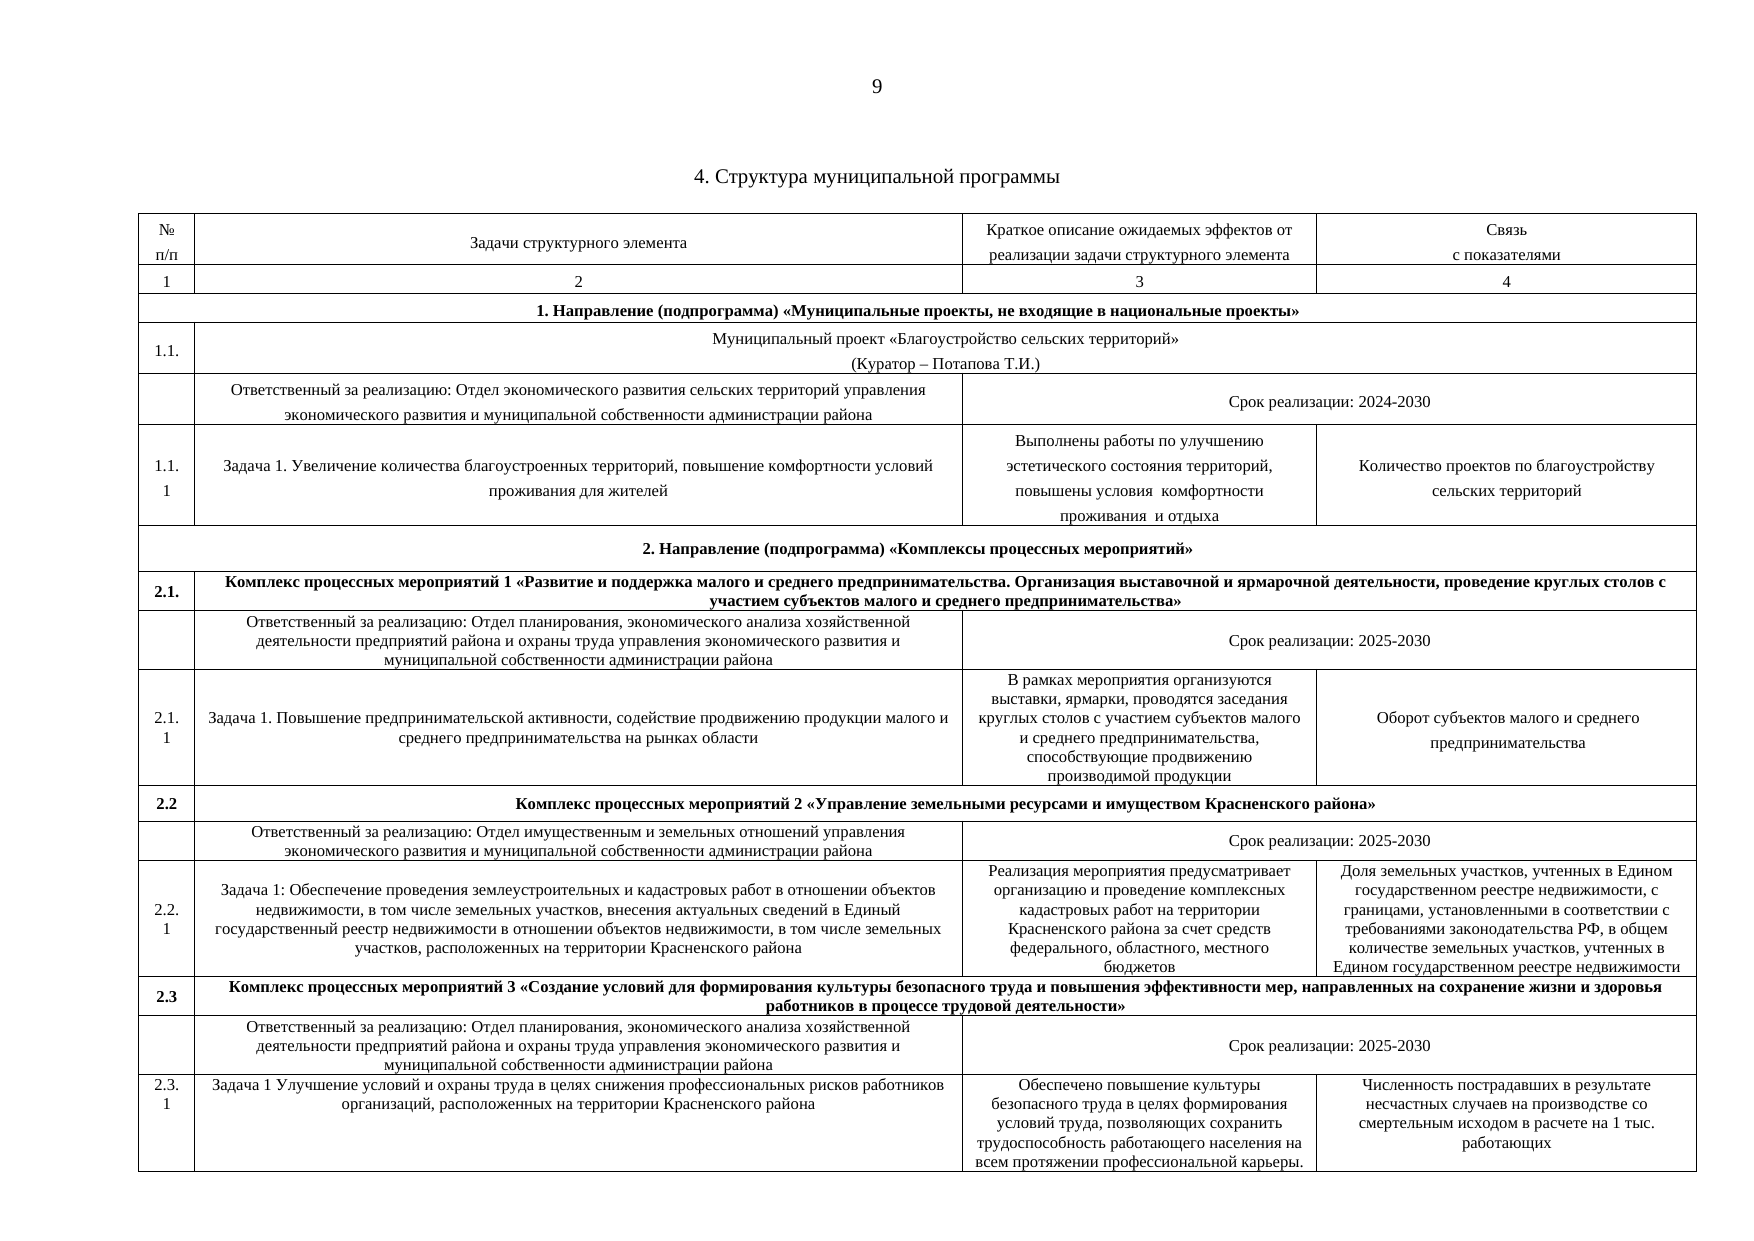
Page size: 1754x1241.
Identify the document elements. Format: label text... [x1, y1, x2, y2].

table_cell 4 [1317, 265, 1696, 293]
table_cell 1. Направление (подпрограмма) «Муниципальные проекты, не входящие в национальные проекты» [139, 294, 1696, 322]
table_cell Срок реализации: 2025-2030 [963, 1016, 1696, 1074]
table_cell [1317, 1075, 1696, 1171]
table_header Краткое описание ожидаемых эффектов от реализации задачи структурного элемента [963, 214, 1316, 264]
table_cell 2.3.1 [139, 1075, 194, 1171]
table_cell Ответственный за реализацию: Отдел имущественным и земельных отношений управления экономического развития и муниципальной собственности администрации района [195, 822, 962, 860]
table_cell Оборот субъектов малого и среднего предпринимательства [1317, 670, 1696, 785]
table_cell Задача 1. Увеличение количества благоустроенных территорий, повышение комфортности условий проживания для жителей [195, 425, 962, 525]
table_cell 2.2 [139, 786, 194, 821]
table_cell 1 [139, 265, 194, 293]
table_cell Комплекс процессных мероприятий 2 «Управление земельными ресурсами и имуществом Красненского района» [195, 786, 1696, 821]
table_cell 2.1.1 [139, 670, 194, 785]
table_cell 2 [195, 265, 962, 293]
table_cell Реализация мероприятия предусматривает организацию и проведение комплексных кадастровых работ на территории Красненского района за счет средств федерального, областного, местного бюджетов [963, 861, 1316, 976]
table_cell [139, 611, 194, 669]
table_cell Ответственный за реализацию: Отдел планирования, экономического анализа хозяйственной деятельности предприятий района и охраны труда управления экономического развития и муниципальной собственности администрации района [195, 1016, 962, 1074]
table_cell 1.1. [139, 323, 194, 373]
table_header № п/п [139, 214, 194, 264]
table_cell Комплекс процессных мероприятий 3 «Создание условий для формирования культуры безопасного труда и повышения эффективности мер, направленных на сохранение жизни и здоровья работников в процессе трудовой деятельности» [195, 977, 1696, 1015]
table_cell Ответственный за реализацию: Отдел экономического развития сельских территорий управления экономического развития и муниципальной собственности администрации района [195, 374, 962, 424]
table_cell Срок реализации: 2025-2030 [963, 611, 1696, 669]
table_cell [195, 1075, 962, 1171]
table_cell Доля земельных участков, учтенных в Едином государственном реестре недвижимости, с границами, установленными в соответствии с требованиями законодательства РФ, в общем количестве земельных участков, учтенных в Едином государственном реестре недвижимости [1317, 861, 1696, 976]
table_cell Срок реализации: 2025-2030 [963, 822, 1696, 860]
table_cell 2. Направление (подпрограмма) «Комплексы процессных мероприятий» [139, 526, 1696, 571]
table_cell Выполнены работы по улучшению эстетического состояния территорий, повышены условия комфортности проживания и отдыха [963, 425, 1316, 525]
text 4. Структура муниципальной программы [150, 163, 1604, 188]
table_cell Муниципальный проект «Благоустройство сельских территорий» (Куратор – Потапова Т.И.) [195, 323, 1696, 373]
table_cell [139, 1016, 194, 1074]
table_cell [139, 822, 194, 860]
table_cell Задача 1: Обеспечение проведения землеустроительных и кадастровых работ в отношении объектов недвижимости, в том числе земельных участков, внесения актуальных сведений в Единый государственный реестр недвижимости в отношении объектов недвижимости, в том числе земельных участков, расположенных на территории Красненского района [195, 861, 962, 976]
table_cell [963, 1075, 1316, 1171]
table_cell Комплекс процессных мероприятий 1 «Развитие и поддержка малого и среднего предпринимательства. Организация выставочной и ярмарочной деятельности, проведение круглых столов с участием субъектов малого и среднего предпринимательства» [195, 572, 1696, 610]
table_cell 3 [963, 265, 1316, 293]
table_cell Задача 1. Повышение предпринимательской активности, содействие продвижению продукции малого и среднего предпринимательства на рынках области [195, 670, 962, 785]
table_cell [139, 374, 194, 424]
table_header Задачи структурного элемента [195, 214, 962, 264]
table_cell Ответственный за реализацию: Отдел планирования, экономического анализа хозяйственной деятельности предприятий района и охраны труда управления экономического развития и муниципальной собственности администрации района [195, 611, 962, 669]
table_cell 2.3 [139, 977, 194, 1015]
table_cell 2.1. [139, 572, 194, 610]
table_cell Количество проектов по благоустройству сельских территорий [1317, 425, 1696, 525]
table_cell 1.1.1 [139, 425, 194, 525]
table_cell В рамках мероприятия организуются выставки, ярмарки, проводятся заседания круглых столов с участием субъектов малого и среднего предпринимательства, способствующие продвижению производимой продукции [963, 670, 1316, 785]
table_cell Срок реализации: 2024-2030 [963, 374, 1696, 424]
table_cell 2.2.1 [139, 861, 194, 976]
table_header Связь с показателями [1317, 214, 1696, 264]
